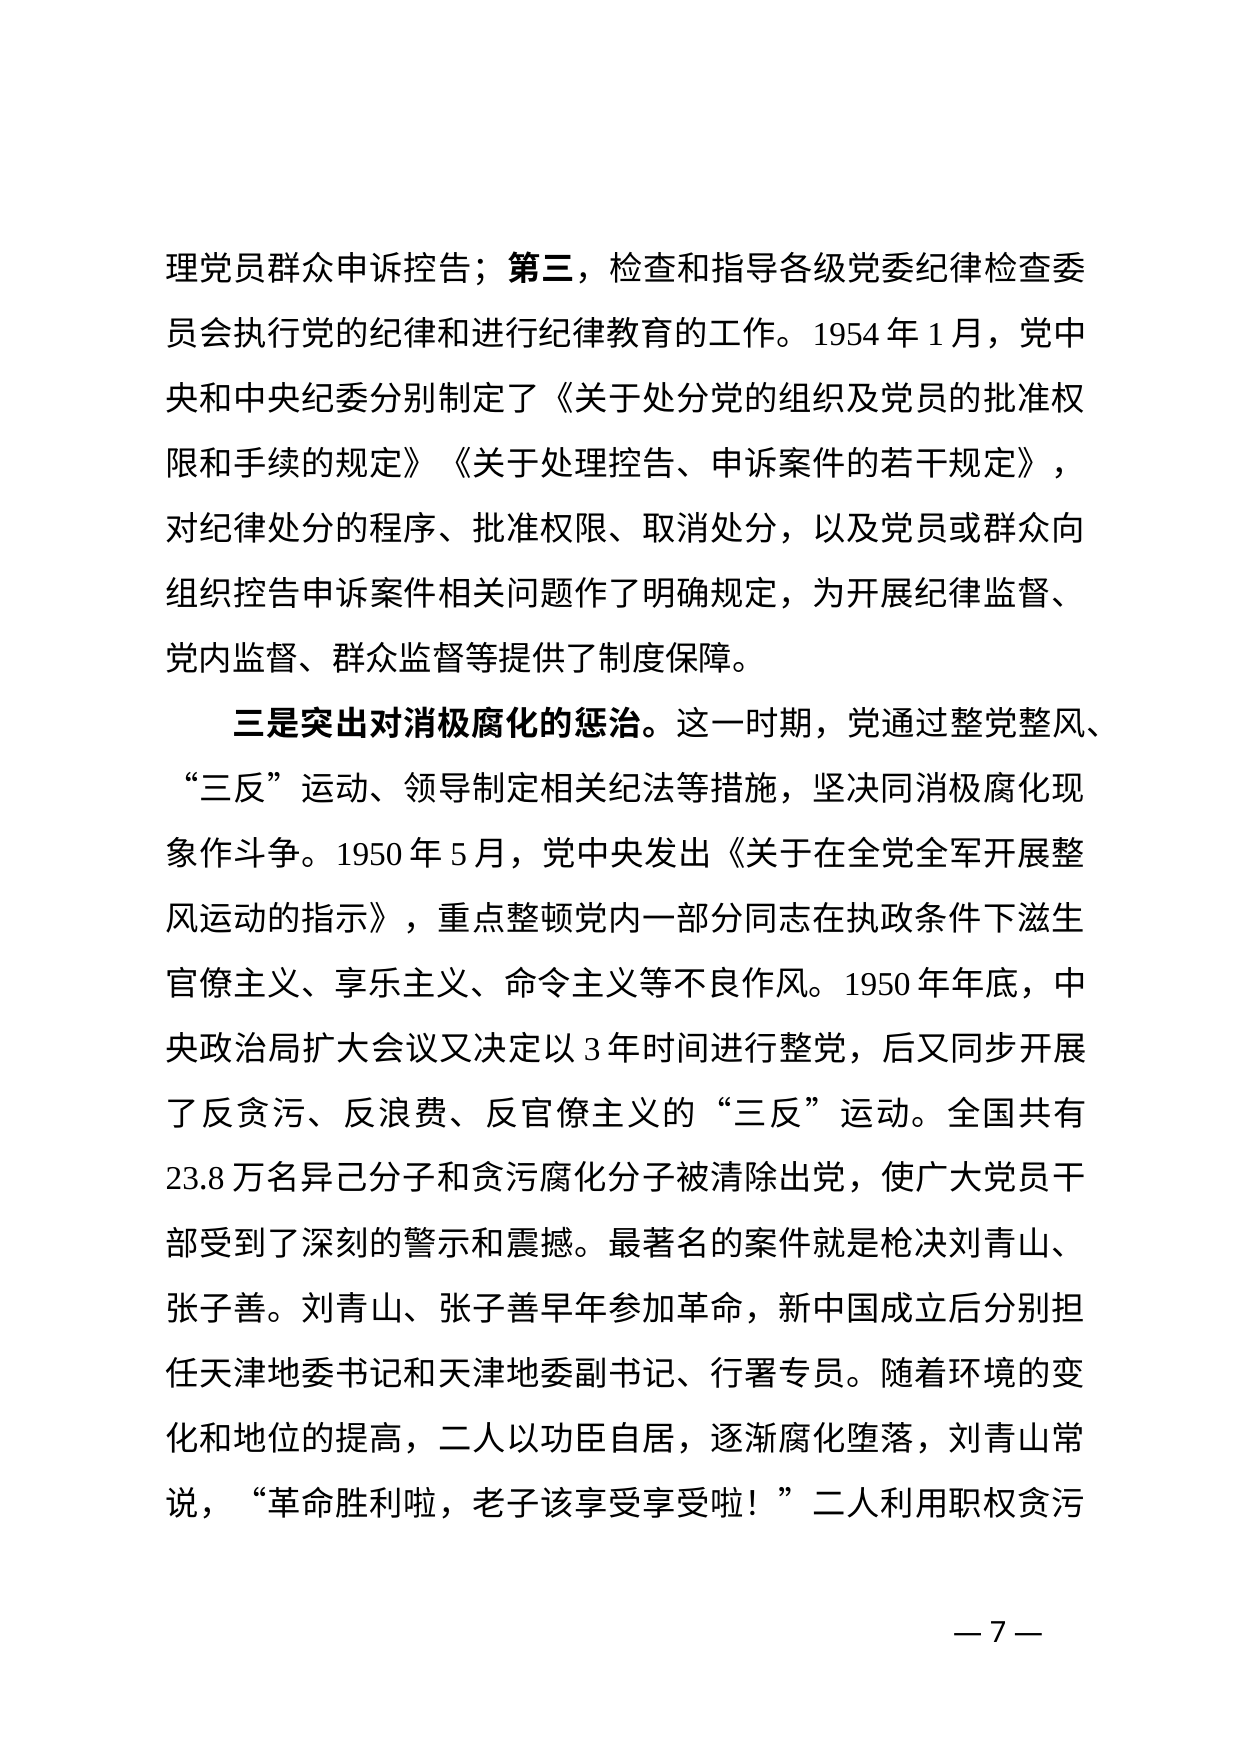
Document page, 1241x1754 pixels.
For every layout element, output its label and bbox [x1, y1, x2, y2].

text [165, 688, 1087, 1533]
text [165, 233, 1087, 688]
